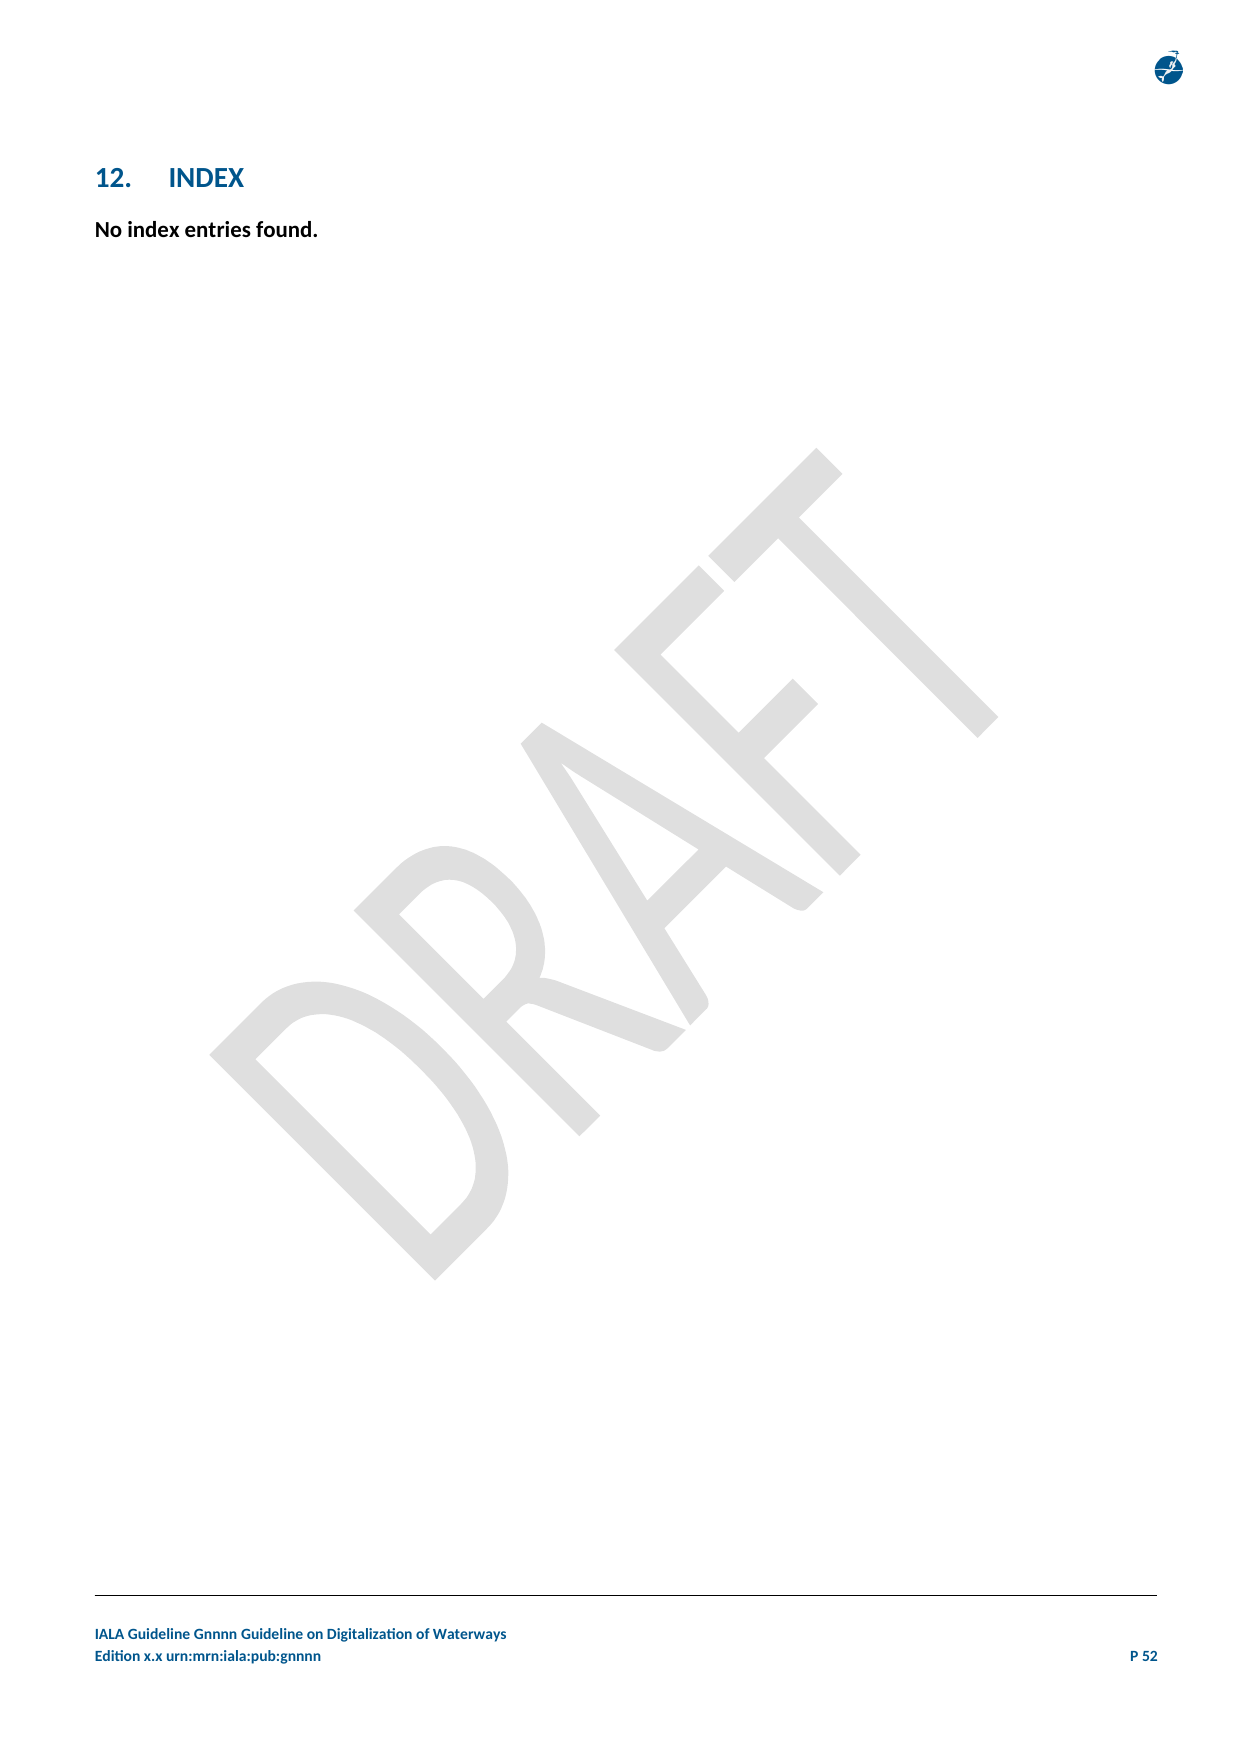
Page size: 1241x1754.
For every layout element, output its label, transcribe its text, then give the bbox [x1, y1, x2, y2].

text No index entries found. [94, 216, 626, 243]
subtitle Index [94, 159, 1157, 195]
picture [1123, 0, 1241, 119]
